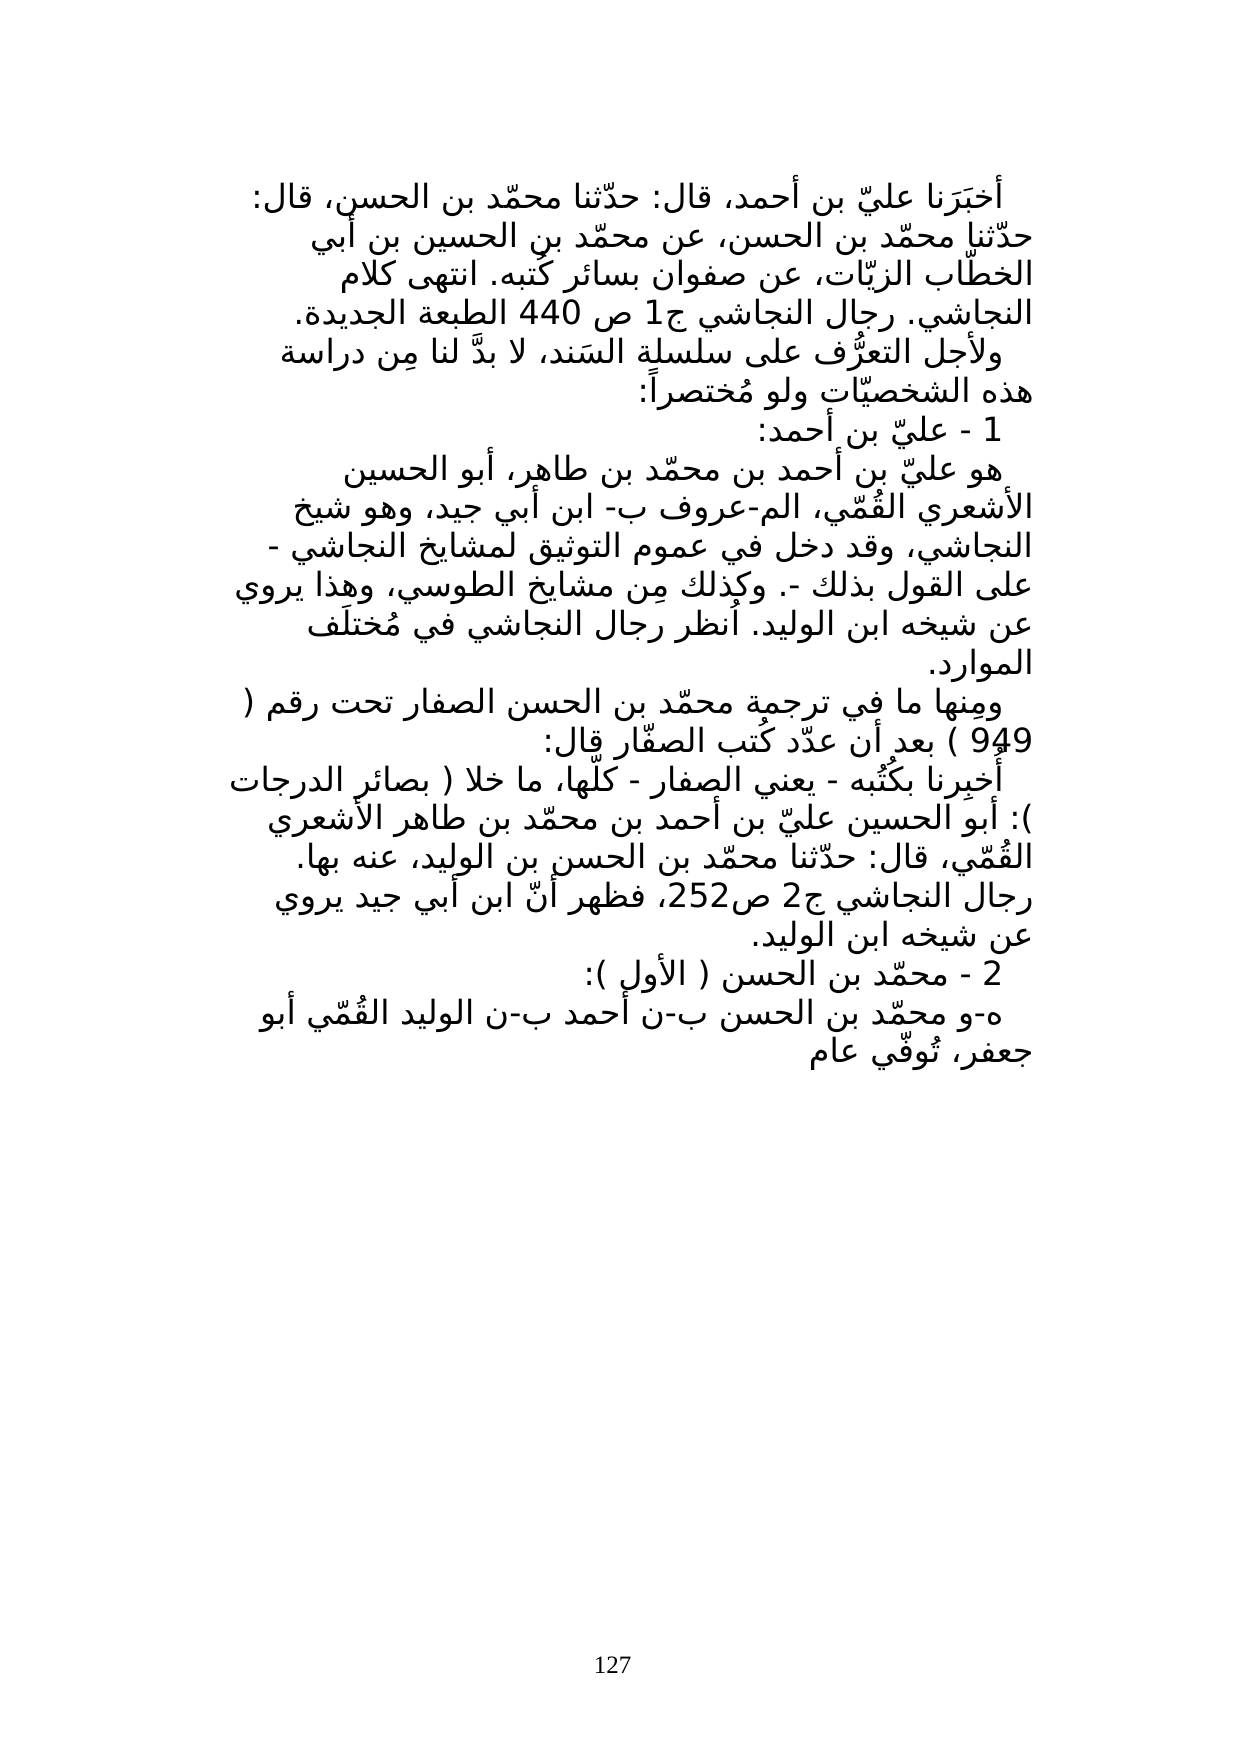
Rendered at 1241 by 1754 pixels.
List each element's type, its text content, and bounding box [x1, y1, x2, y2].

text 1 - عليّ بن أحمد: [222, 410, 1033, 449]
text هو عليّ بن أحمد بن محمّد بن طاهر، أبو الحسين الأشعري القُمّي، الم-عروف ب- ابن أبي جيد، وهو شيخ النجاشي، وقد دخل في عموم التوثيق لمشايخ النجاشي - على القول بذلك -. وكذلك مِن مشايخ الطوسي، وهذا يروي عن شيخه ابن الوليد. اُنظر رجال النجاشي في مُختلَف الموارد. [222, 449, 1033, 682]
text ولأجل التعرُّف على سلسلة السَند، لا بدَّ لنا مِن دراسة هذه الشخصيّات ولو مُختصراً: [222, 333, 1033, 410]
text أخبَرَنا عليّ بن أحمد، قال: حدّثنا محمّد بن الحسن، قال: حدّثنا محمّد بن الحسن، عن محمّد بن الحسين بن أبي الخطّاب الزيّات، عن صفوان بسائر كُتبه. انتهى كلام النجاشي. رجال النجاشي ج1 ص 440 الطبعة الجديدة. [222, 177, 1033, 333]
text أُخبِرنا بكُتُبه - يعني الصفار - كلّها، ما خلا ( بصائر الدرجات ): أبو الحسين عليّ بن أحمد بن محمّد بن طاهر الأشعري القُمّي، قال: حدّثنا محمّد بن الحسن بن الوليد، عنه بها. رجال النجاشي ج2 ص252، فظهر أنّ ابن أبي جيد يروي عن شيخه ابن الوليد. [222, 760, 1033, 954]
text ومِنها ما في ترجمة محمّد بن الحسن الصفار تحت رقم ( 949 ) بعد أن عدّد كُتب الصفّار قال: [222, 682, 1033, 760]
text 2 - محمّد بن الحسن ( الأول ): [222, 954, 1033, 993]
text ه-و محمّد بن الحسن ب-ن أحمد ب-ن الوليد القُمّي أبو جعفر، تُوفّي عام [222, 993, 1033, 1071]
